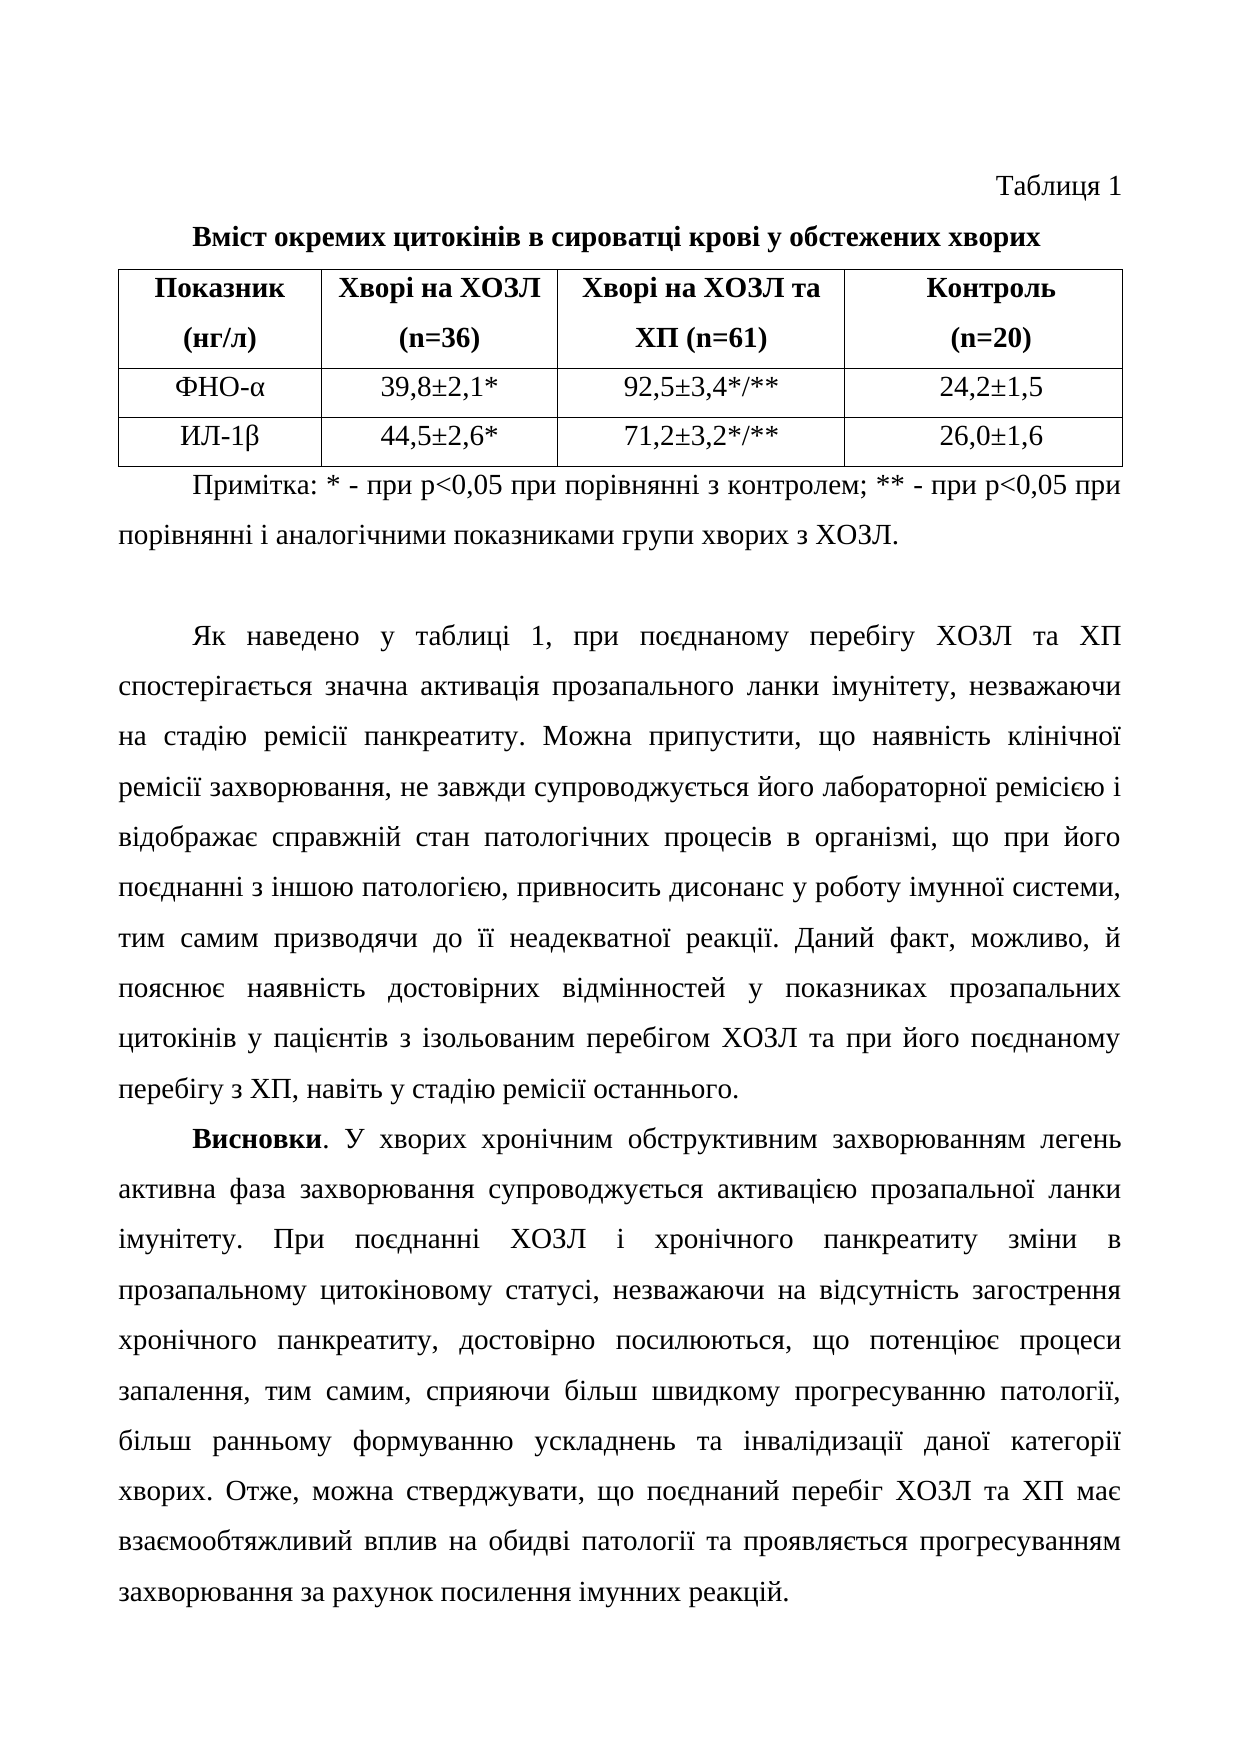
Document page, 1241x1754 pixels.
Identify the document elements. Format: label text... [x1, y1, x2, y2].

table_cell 92,5±3,4*/** [558, 369, 844, 417]
text Висновки. У хворих хронічним обструктивним захворюванням легень активна фаза захворювання супроводжується активацією прозапальної ланки імунітету. При поєднанні ХОЗЛ і хронічного панкреатиту зміни в прозапальному цитокіновому статусі, незважаючи на відсутність загострення хронічного панкреатиту, достовірно посилюються, що потенціює процеси запалення, тим самим, сприяючи більш швидкому прогресуванню патології, більш ранньому формуванню ускладнень та інвалідизації даної категорії хворих. Отже, можна стверджувати, що поєднаний перебіг ХОЗЛ та ХП має взаємообтяжливий вплив на обидві патології та проявляється прогресуванням захворювання за рахунок посилення імунних реакцій. [118, 1121, 1122, 1607]
table_cell 71,2±3,2*/** [558, 418, 844, 466]
table_header Контроль (n=20) [845, 270, 1122, 368]
table_cell 44,5±2,6* [322, 418, 557, 466]
table_cell ИЛ-1β [119, 418, 321, 466]
table_cell 26,0±1,6 [845, 418, 1122, 466]
table_cell 39,8±2,1* [322, 369, 557, 417]
table_header Показник (нг/л) [119, 270, 321, 368]
table_cell 24,2±1,5 [845, 369, 1122, 417]
text Вміст окремих цитокінів в сироватці крові у обстежених хворих [118, 219, 1122, 252]
text Таблиця 1 [118, 168, 1122, 202]
table_header Хворі на ХОЗЛ та ХП (n=61) [558, 270, 844, 368]
text Примітка: * - при р<0,05 при порівнянні з контролем; ** - при р<0,05 при порівнянні і аналогічними показниками групи хворих з ХОЗЛ. [118, 467, 1122, 551]
table_header Хворі на ХОЗЛ (n=36) [322, 270, 557, 368]
text Як наведено у таблиці 1, при поєднаному перебігу ХОЗЛ та ХП спостерігається значна активація прозапального ланки імунітету, незважаючи на стадію ремісії панкреатиту. Можна припустити, що наявність клінічної ремісії захворювання, не завжди супроводжується його лабораторної ремісією і відображає справжній стан патологічних процесів в організмі, що при його поєднанні з іншою патологією, привносить дисонанс у роботу імунної системи, тим самим призводячи до її неадекватної реакції. Даний факт, можливо, й пояснює наявність достовірних відмінностей у показниках прозапальних цитокінів у пацієнтів з ізольованим перебігом ХОЗЛ та при його поєднаному перебігу з ХП, навіть у стадію ремісії останнього. [118, 618, 1122, 1104]
table_cell ФНО-α [119, 369, 321, 417]
